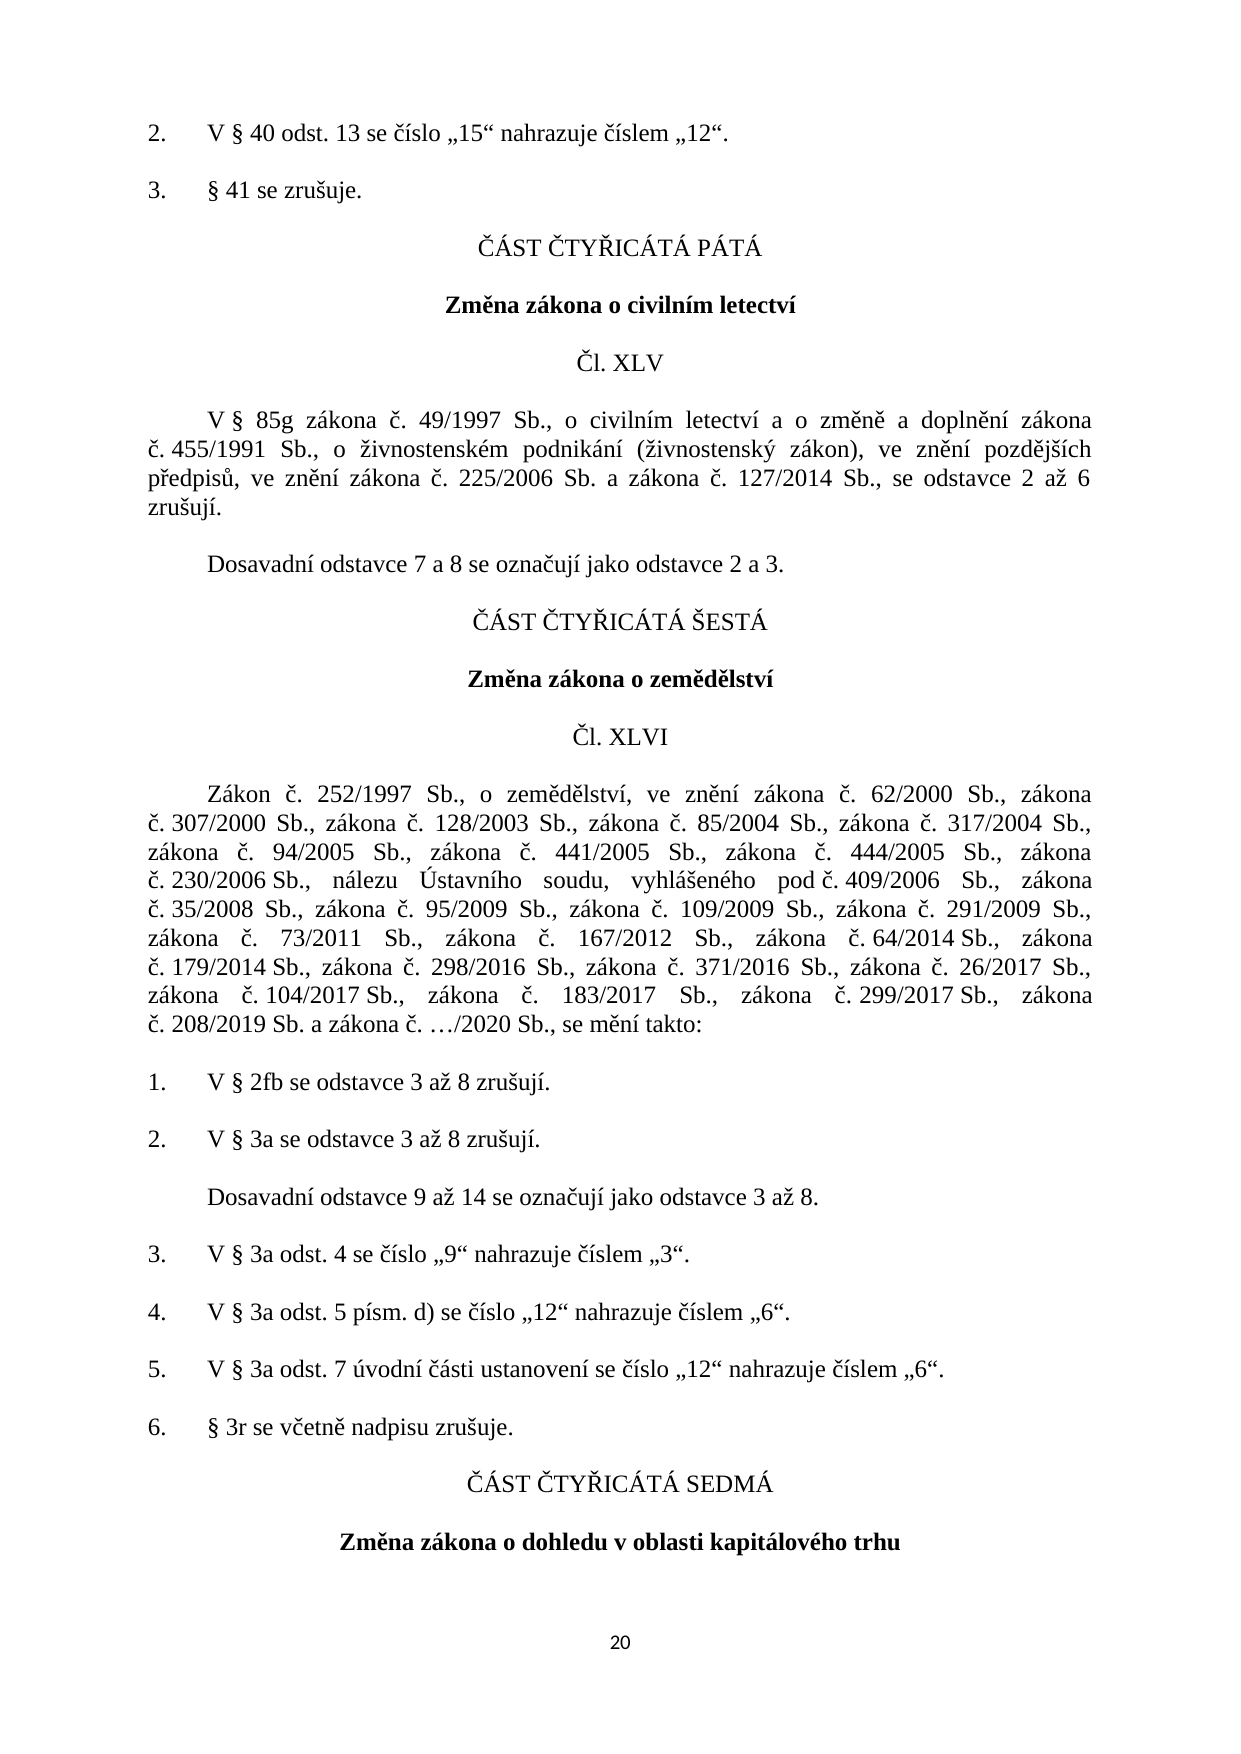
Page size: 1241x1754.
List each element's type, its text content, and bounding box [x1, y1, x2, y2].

list Čl. XLVI [148, 722, 1092, 751]
list ČÁST ČTYŘICÁTÁ ŠESTÁ [148, 607, 1092, 636]
list Dosavadní odstavce 9 až 14 se označují jako odstavce 3 až 8. [207, 1182, 1092, 1211]
list V § 85g zákona č. 49/1997 Sb., o civilním letectví a o změně a doplnění zákona č. 455/1991 Sb., o živnostenském podnikání (živnostenský zákon), ve znění pozdějších předpisů, ve znění zákona č. 225/2006 Sb. a zákona č. 127/2014 Sb., se odstavce 2 až 6 zrušují. [148, 406, 1092, 521]
list V § 3a odst. 7 úvodní části ustanovení se číslo „12“ nahrazuje číslem „6“. [148, 1354, 1092, 1383]
text Změna zákona o civilním letectví [148, 291, 1092, 319]
list V § 40 odst. 13 se číslo „15“ nahrazuje číslem „12“. [148, 118, 1092, 147]
text ČÁST ČTYŘICÁTÁ SEDMÁ [148, 1469, 1092, 1498]
list Dosavadní odstavce 7 a 8 se označují jako odstavce 2 a 3. [148, 549, 1092, 578]
list V § 3a odst. 5 písm. d) se číslo „12“ nahrazuje číslem „6“. [148, 1297, 1092, 1326]
list V § 3a odst. 4 se číslo „9“ nahrazuje číslem „3“. [148, 1239, 1092, 1268]
list ČÁST ČTYŘICÁTÁ PÁTÁ [148, 233, 1092, 262]
text Zákon č. 252/1997 Sb., o zemědělství, ve znění zákona č. 62/2000 Sb., zákona č. 307/2000 Sb., zákona č. 128/2003 Sb., zákona č. 85/2004 Sb., zákona č. 317/2004 Sb., zákona č. 94/2005 Sb., zákona č. 441/2005 Sb., zákona č. 444/2005 Sb., zákona č. 230/2006 Sb., nálezu Ústavního soudu, vyhlášeného pod č. 409/2006 Sb., zákona č. 35/2008 Sb., zákona č. 95/2009 Sb., zákona č. 109/2009 Sb., zákona č. 291/2009 Sb., zákona č. 73/2011 Sb., zákona č. 167/2012 Sb., zákona č. 64/2014 Sb., zákona č. 179/2014 Sb., zákona č. 298/2016 Sb., zákona č. 371/2016 Sb., zákona č. 26/2017 Sb., zákona č. 104/2017 Sb., zákona č. 183/2017 Sb., zákona č. 299/2017 Sb., zákona č. 208/2019 Sb. a zákona č. …/2020 Sb., se mění takto: [148, 779, 1092, 1038]
text Změna zákona o zemědělství [148, 664, 1092, 693]
list V § 3a se odstavce 3 až 8 zrušují. [148, 1124, 1092, 1153]
list § 3r se včetně nadpisu zrušuje. [148, 1412, 1092, 1441]
text Změna zákona o dohledu v oblasti kapitálového trhu [148, 1527, 1092, 1556]
list § 41 se zrušuje. [148, 176, 1092, 204]
list Čl. XLV [148, 348, 1092, 377]
list V § 2fb se odstavce 3 až 8 zrušují. [148, 1067, 1092, 1096]
